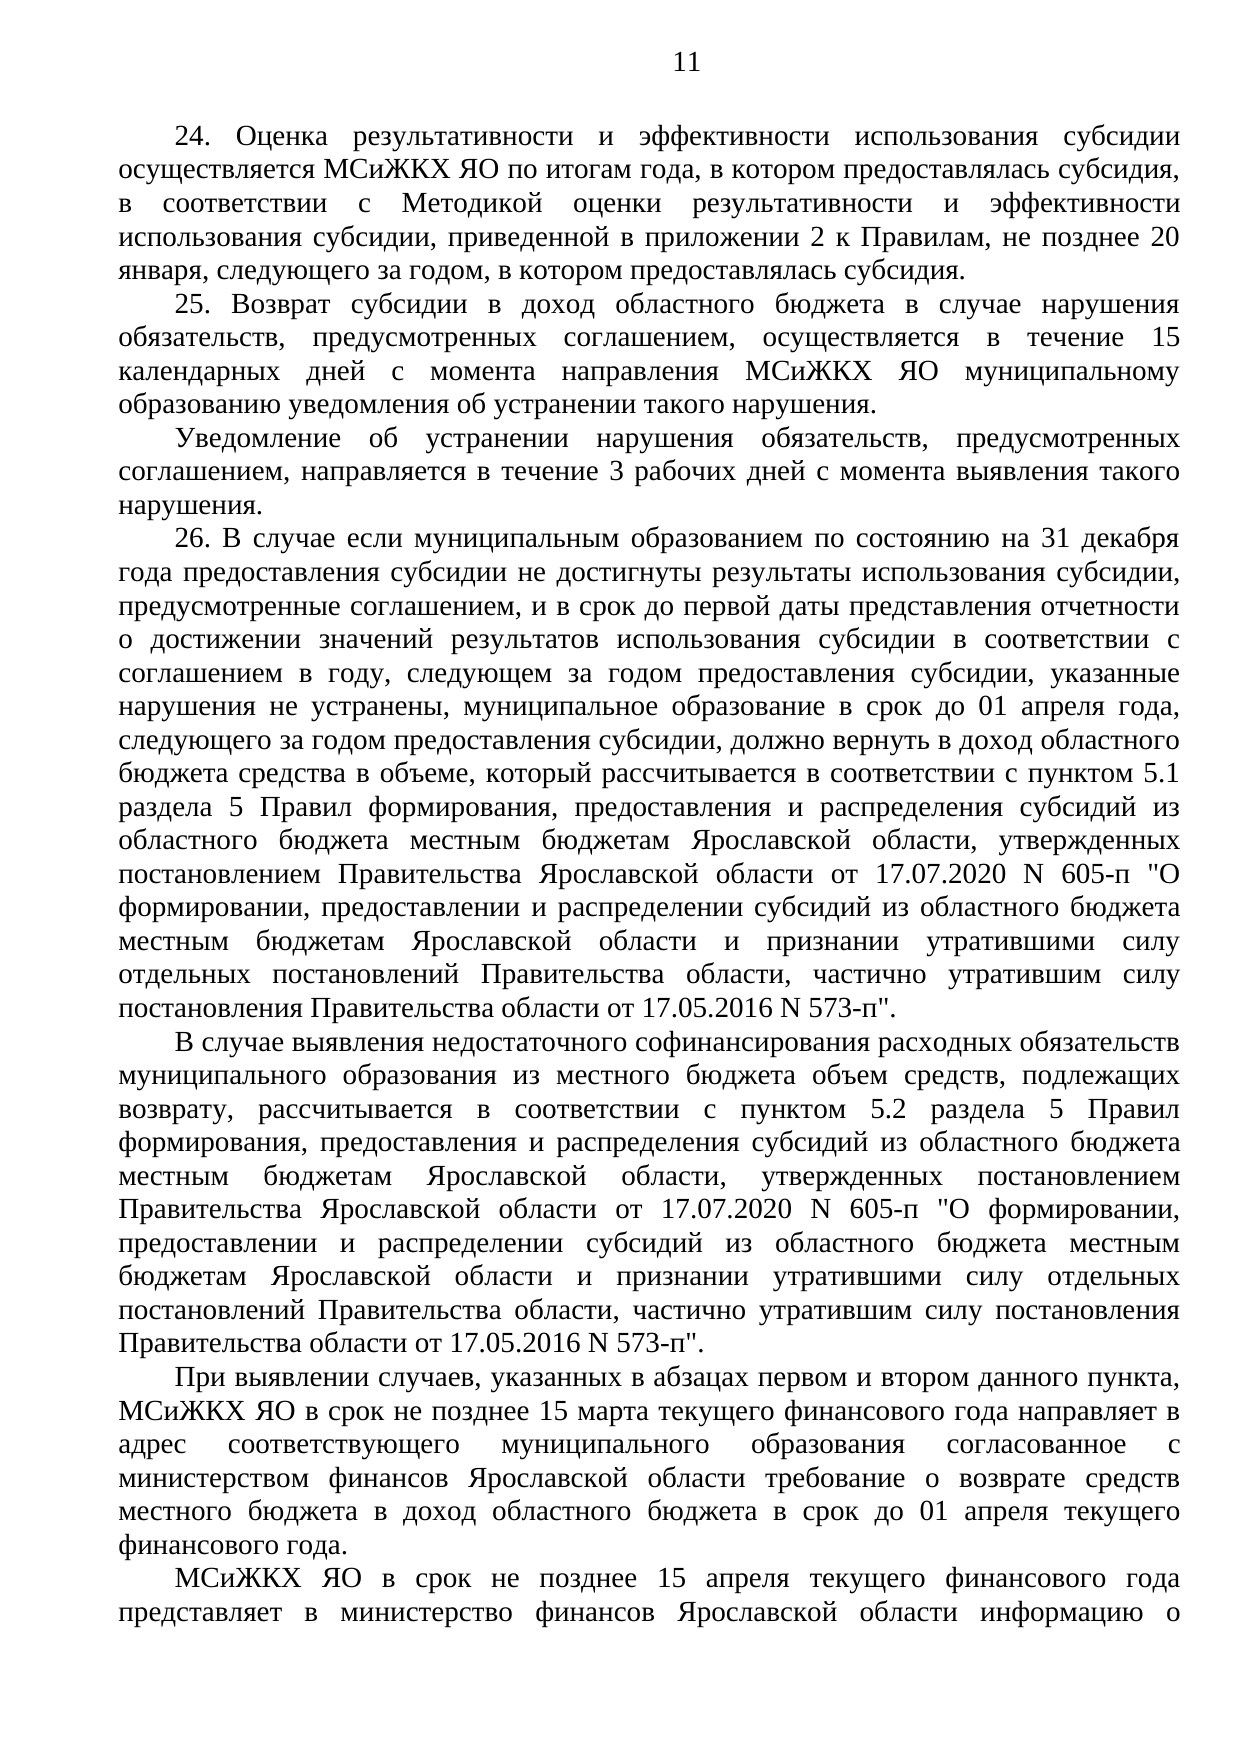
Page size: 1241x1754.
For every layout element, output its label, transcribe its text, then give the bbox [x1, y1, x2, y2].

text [118, 1560, 1181, 1627]
text 26. В случае если муниципальным образованием по состоянию на 31 декабря года предоставления субсидии не достигнуты результаты использования субсидии, предусмотренные соглашением, и в срок до первой даты представления отчетности о достижении значений результатов использования субсидии в соответствии с соглашением в году, следующем за годом предоставления субсидии, указанные нарушения не устранены, муниципальное образование в срок до 01 апреля года, следующего за годом предоставления субсидии, должно вернуть в доход областного бюджета средства в объеме, который рассчитывается в соответствии с пунктом 5.1 раздела 5 Правил формирования, предоставления и распределения субсидий из областного бюджета местным бюджетам Ярославской области, утвержденных постановлением Правительства Ярославской области от 17.07.2020 N 605-п "О формировании, предоставлении и распределении субсидий из областного бюджета местным бюджетам Ярославской области и признании утратившими силу отдельных постановлений Правительства области, частично утратившим силу постановления Правительства области от 17.05.2016 N 573-п". [118, 521, 1181, 1024]
text 25. Возврат субсидии в доход областного бюджета в случае нарушения обязательств, предусмотренных соглашением, осуществляется в течение 15 календарных дней с момента направления МСиЖКХ ЯО муниципальному образованию уведомления об устранении такого нарушения. [118, 286, 1181, 420]
text В случае выявления недостаточного софинансирования расходных обязательств муниципального образования из местного бюджета объем средств, подлежащих возврату, рассчитывается в соответствии с пунктом 5.2 раздела 5 Правил формирования, предоставления и распределения субсидий из областного бюджета местным бюджетам Ярославской области, утвержденных постановлением Правительства Ярославской области от 17.07.2020 N 605-п "О формировании, предоставлении и распределении субсидий из областного бюджета местным бюджетам Ярославской области и признании утратившими силу отдельных постановлений Правительства области, частично утратившим силу постановления Правительства области от 17.05.2016 N 573-п". [118, 1024, 1181, 1359]
text При выявлении случаев, указанных в абзацах первом и втором данного пункта, МСиЖКХ ЯО в срок не позднее 15 марта текущего финансового года направляет в адрес соответствующего муниципального образования согласованное с министерством финансов Ярославской области требование о возврате средств местного бюджета в доход областного бюджета в срок до 01 апреля текущего финансового года. [118, 1359, 1181, 1560]
text 24. Оценка результативности и эффективности использования субсидии осуществляется МСиЖКХ ЯО по итогам года, в котором предоставлялась субсидия, в соответствии с Методикой оценки результативности и эффективности использования субсидии, приведенной в приложении 2 к Правилам, не позднее 20 января, следующего за годом, в котором предоставлялась субсидия. [118, 118, 1181, 286]
text Уведомление об устранении нарушения обязательств, предусмотренных соглашением, направляется в течение 3 рабочих дней с момента выявления такого нарушения. [118, 420, 1181, 521]
